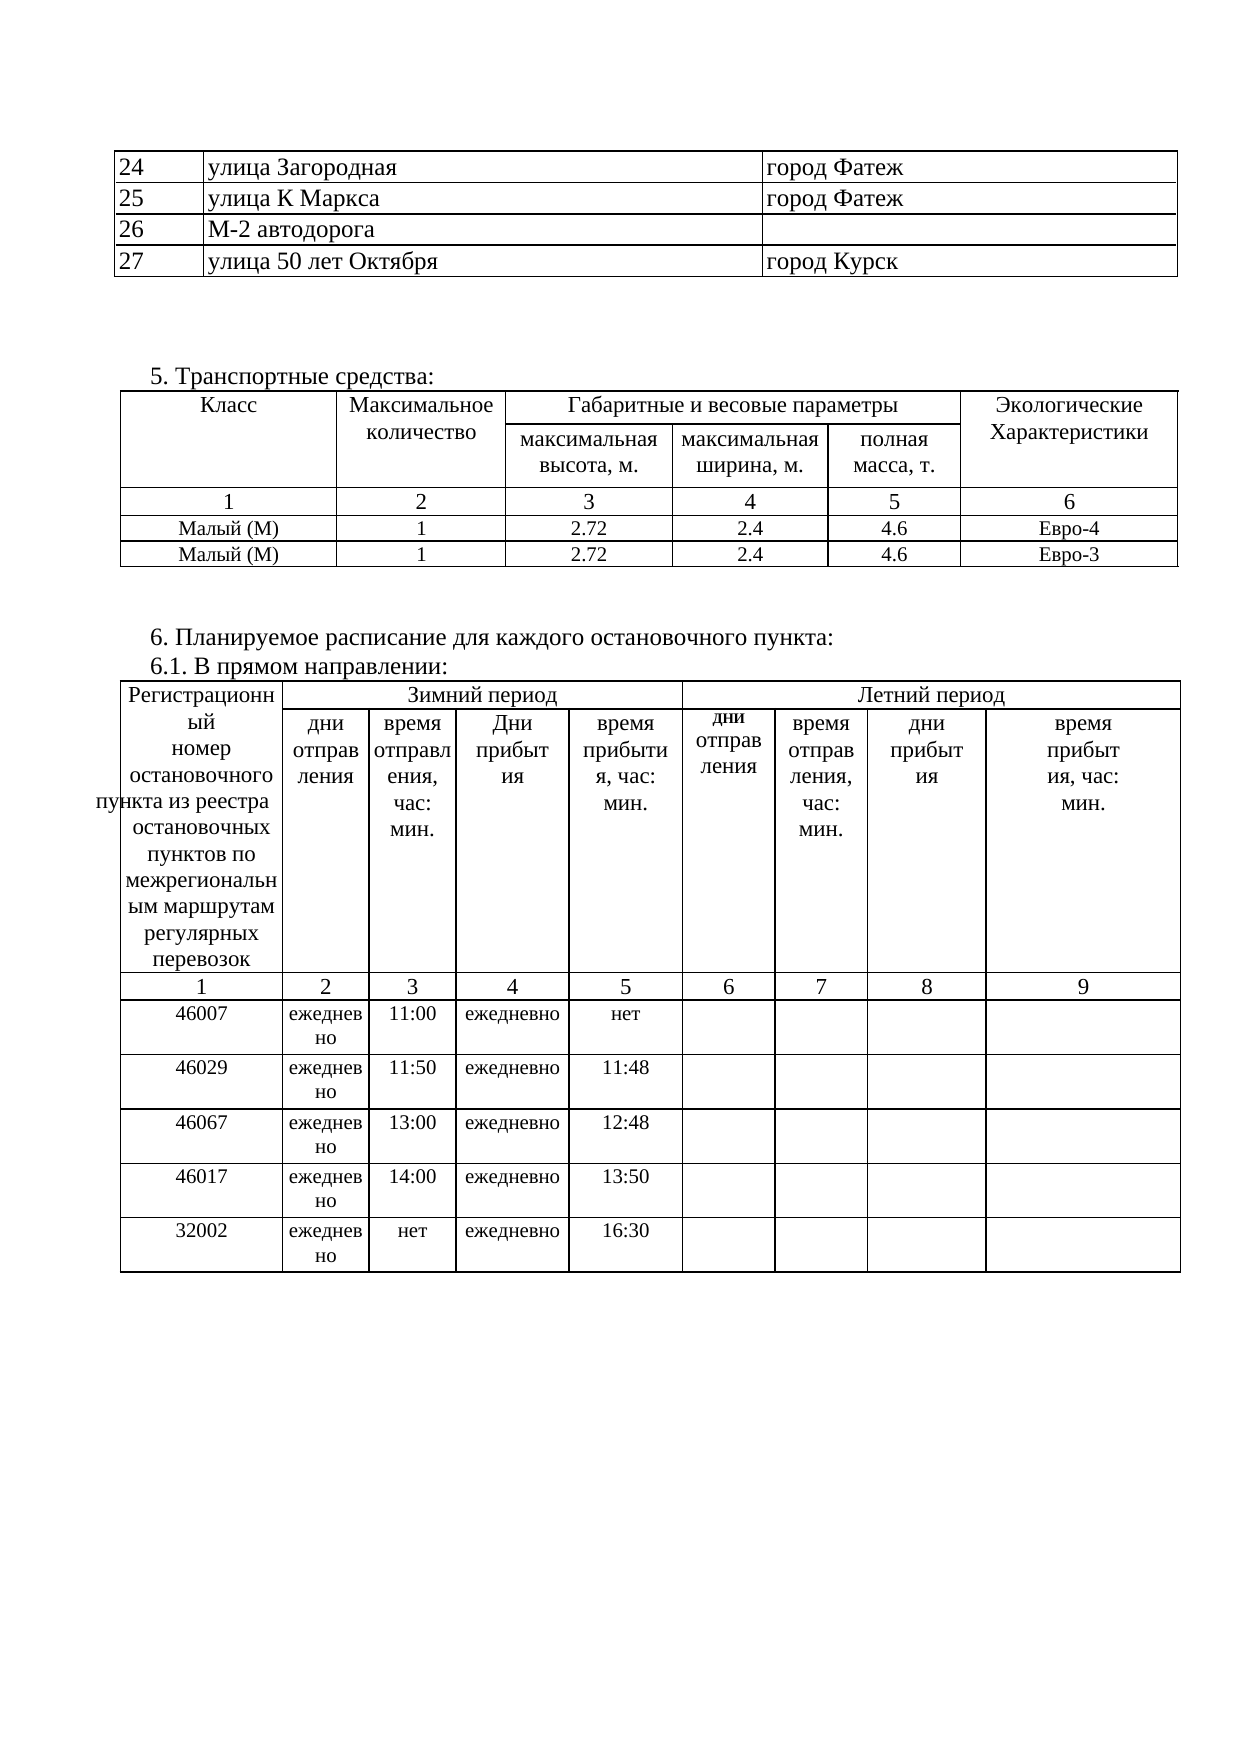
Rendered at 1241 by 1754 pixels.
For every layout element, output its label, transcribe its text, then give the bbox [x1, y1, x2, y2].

table_cell 46007 [121, 1001, 282, 1054]
table_cell ежедневно [283, 1001, 368, 1054]
table_cell 6 [961, 488, 1177, 514]
table_cell Малый (М) [121, 542, 336, 566]
table_cell 2.72 [506, 516, 672, 540]
table_cell 8 [868, 973, 985, 999]
table_cell 1 [337, 516, 505, 540]
table_cell 9 [987, 973, 1180, 999]
table_cell 11:48 [570, 1055, 682, 1108]
table_cell [868, 1055, 985, 1108]
table_cell 6 [683, 973, 774, 999]
table_cell [683, 1055, 774, 1108]
table_cell 2.4 [673, 542, 827, 566]
table_header Максимальное количество [337, 392, 505, 487]
table_cell время прибыт ия, час: мин. [987, 710, 1180, 971]
table_cell улица 50 лет Октября [204, 246, 762, 276]
table_cell 2.72 [506, 542, 672, 566]
table_cell [776, 1218, 867, 1271]
text 6.1. В прямом направлении: [150, 651, 1090, 680]
table_cell ежедневно [283, 1218, 368, 1271]
table_cell ежедневно [457, 1164, 568, 1217]
table_cell [683, 1001, 774, 1054]
table_cell дни отправ ления [283, 710, 368, 971]
table_cell [868, 1218, 985, 1271]
table_cell 5 [570, 973, 682, 999]
table_cell [763, 213, 1177, 244]
table_cell Евро-3 [961, 542, 1177, 566]
text 5. Транспортные средства: [150, 361, 1090, 390]
table_cell 46067 [121, 1110, 282, 1162]
table_cell 16:30 [570, 1218, 682, 1271]
table_cell [683, 1164, 774, 1217]
table_header Экологические Характеристики [961, 392, 1177, 487]
table_cell [776, 1001, 867, 1054]
table_cell ежедневно [457, 1110, 568, 1162]
table_cell [987, 1110, 1180, 1162]
table_cell максимальная ширина, м. [673, 425, 827, 487]
table_cell [987, 1055, 1180, 1108]
table_cell время прибыти я, час: мин. [570, 710, 682, 971]
table_cell максимальная высота, м. [506, 425, 672, 487]
table_cell 11:50 [370, 1055, 455, 1108]
table_cell ежедневно [457, 1055, 568, 1108]
table_cell ежедневно [283, 1110, 368, 1162]
table_cell 25 [115, 183, 203, 213]
table_cell 11:00 [370, 1001, 455, 1054]
table_cell ежедневно [457, 1001, 568, 1054]
table_cell 13:00 [370, 1110, 455, 1162]
table_cell [987, 1218, 1180, 1271]
table_cell 46017 [121, 1164, 282, 1217]
table_cell ежедневно [283, 1055, 368, 1108]
table_cell 5 [829, 488, 960, 514]
table_cell 2.4 [673, 516, 827, 540]
table_cell М-2 автодорога [204, 215, 762, 244]
table_cell нет [570, 1001, 682, 1054]
table_cell 3 [370, 973, 455, 999]
table_header Класс [121, 392, 336, 487]
table_cell 4 [673, 488, 827, 514]
table_header Габаритные и весовые параметры [506, 392, 960, 423]
table_cell [776, 1055, 867, 1108]
table_cell 14:00 [370, 1164, 455, 1217]
table_cell 4.6 [829, 542, 960, 566]
table_cell 2 [283, 973, 368, 999]
table_cell 1 [121, 973, 282, 999]
table_cell Евро-4 [961, 516, 1177, 540]
table_cell [987, 1164, 1180, 1217]
text 6. Планируемое расписание для каждого остановочного пункта: [150, 622, 1090, 651]
table_cell 3 [506, 488, 672, 514]
table_cell [987, 1001, 1180, 1054]
table_cell полная масса, т. [829, 425, 960, 487]
table_header Летний период [683, 682, 1180, 708]
table_cell [683, 1110, 774, 1162]
table_cell 2 [337, 488, 505, 514]
table_header Регистрационный номер остановочного пункта из реестра остановочных пунктов по межрегиональным маршрутам регулярных перевозок [121, 682, 282, 971]
table_cell 1 [337, 542, 505, 566]
table_cell [868, 1110, 985, 1162]
table_cell 4.6 [829, 516, 960, 540]
table_cell улица Загородная [204, 152, 762, 181]
table_cell 4 [457, 973, 568, 999]
table_cell 26 [115, 214, 203, 244]
table_cell [776, 1164, 867, 1217]
table_cell ежедневно [283, 1164, 368, 1217]
table_cell время отправл ения, час: мин. [370, 710, 455, 971]
table_cell Дни прибыт ия [457, 710, 568, 971]
table_cell 46029 [121, 1055, 282, 1108]
table_cell нет [370, 1218, 455, 1271]
table_cell [683, 1218, 774, 1271]
table_cell 24 [115, 152, 203, 181]
table_cell 27 [115, 245, 203, 276]
table_cell 7 [776, 973, 867, 999]
table_cell [776, 1110, 867, 1162]
table_cell 12:48 [570, 1110, 682, 1162]
table_cell время отправ ления, час: мин. [776, 710, 867, 971]
table_cell город Фатеж [763, 152, 1177, 181]
table_cell 13:50 [570, 1164, 682, 1217]
table_header Зимний период [283, 682, 682, 708]
table_cell 32002 [121, 1218, 282, 1271]
table_cell Малый (М) [121, 516, 336, 540]
table_cell дни прибыт ия [868, 710, 985, 971]
table_cell город Фатеж [763, 181, 1177, 213]
table_cell 1 [121, 488, 336, 514]
table_cell город Курск [763, 244, 1177, 276]
table_cell ДНИ отправ ления [683, 710, 774, 971]
table_cell [868, 1164, 985, 1217]
table_cell [868, 1001, 985, 1054]
table_cell улица К Маркса [204, 183, 762, 213]
table_cell ежедневно [457, 1218, 568, 1271]
